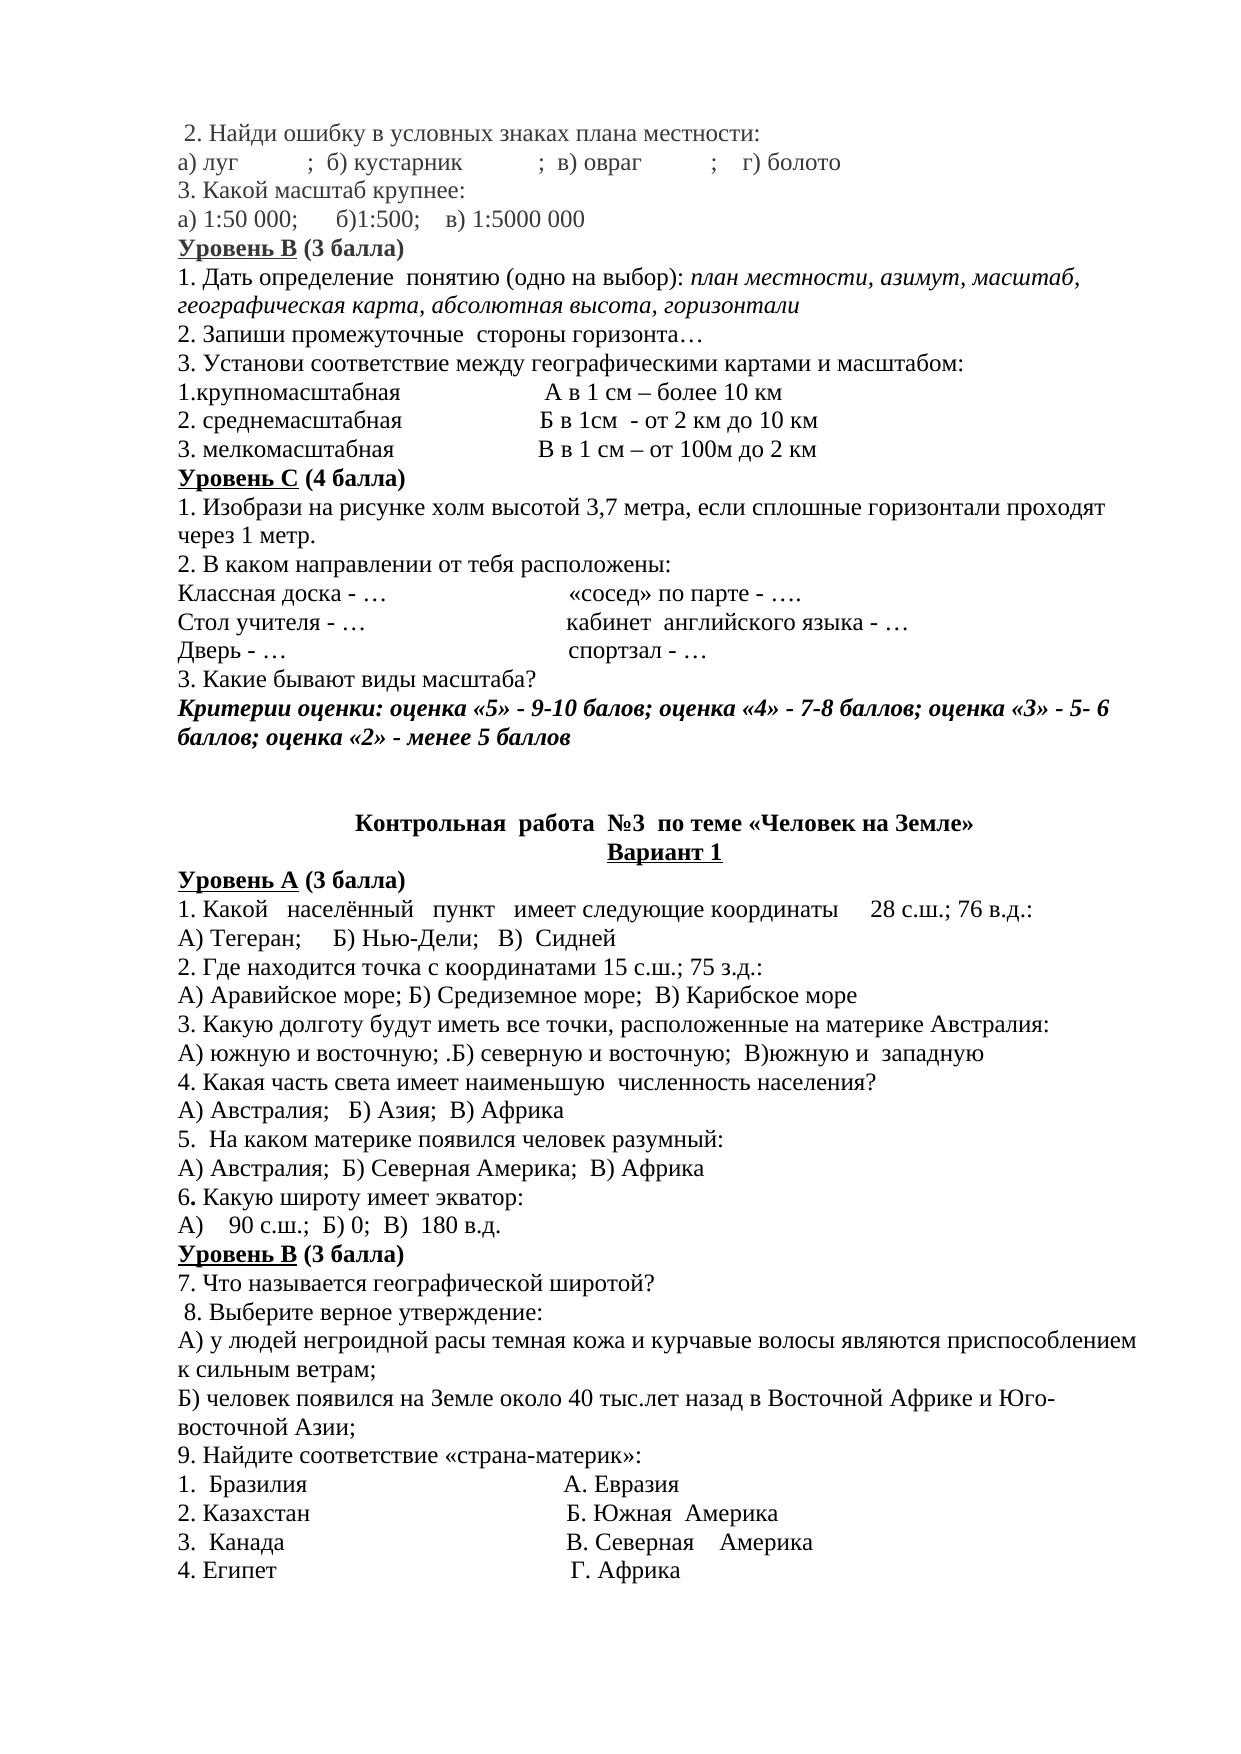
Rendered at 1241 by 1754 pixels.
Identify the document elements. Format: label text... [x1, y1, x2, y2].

text 3. мелкомасштабная В в 1 см – от 100м до 2 км [177, 434, 1152, 463]
text Уровень С (4 балла) [177, 463, 1152, 492]
text 5. На каком материке появился человек разумный: [177, 1124, 1152, 1153]
text 1. Дать определение понятию (одно на выбор): план местности, азимут, масштаб, географическая карта, абсолютная высота, горизонтали [177, 262, 1152, 319]
text 4. Египет Г. Африка [177, 1556, 1152, 1584]
text А) 90 с.ш.; Б) 0; В) 180 в.д. [177, 1211, 1152, 1239]
text 8. Выберите верное утверждение: [177, 1297, 1152, 1326]
text 2. Запиши промежуточные стороны горизонта… [177, 319, 1152, 348]
text А) Тегеран; Б) Нью-Дели; В) Сидней 2. Где находится точка с координатами 15 с.ш.; 75 з.д.: [177, 923, 1152, 981]
text 1. Бразилия А. Евразия [177, 1469, 1152, 1498]
text 3. Какой масштаб крупнее: [177, 176, 1152, 204]
text 7. Что называется географической широтой? [177, 1268, 1152, 1297]
text 9. Найдите соответствие «страна-материк»: [177, 1441, 1152, 1469]
text Уровень В (3 балла) [177, 233, 1152, 262]
text Дверь - … спортзал - … [177, 636, 1152, 664]
text Уровень В (3 балла) [177, 1239, 1152, 1268]
text Критерии оценки: оценка «5» - 9-10 балов; оценка «4» - 7-8 баллов; оценка «3» - 5- 6 баллов; оценка «2» - менее 5 баллов [177, 693, 1152, 751]
text 2. среднемасштабная Б в 1см - от 2 км до 10 км [177, 406, 1152, 434]
text 4. Какая часть света имеет наименьшую численность населения? [177, 1067, 1152, 1096]
text Б) человек появился на Земле около 40 тыс.лет назад в Восточной Африке и Юго-восточной Азии; [177, 1383, 1152, 1441]
text а) луг ; б) кустарник ; в) овраг ; г) болото [177, 147, 1152, 176]
text 2. В каком направлении от тебя расположены: [177, 549, 1152, 578]
text 2. Найди ошибку в условных знаках плана местности: [177, 118, 1152, 147]
text А) у людей негроидной расы темная кожа и курчавые волосы являются приспособлением к сильным ветрам; [177, 1326, 1152, 1383]
text А) Австралия; Б) Азия; В) Африка [177, 1096, 1152, 1124]
text 3. Установи соответствие между географическими картами и масштабом: [177, 348, 1152, 377]
text 1. Какой населённый пункт имеет следующие координаты 28 с.ш.; 76 в.д.: [177, 894, 1152, 923]
text Уровень А (3 балла) [177, 866, 1152, 894]
text Классная доска - … «сосед» по парте - …. [177, 578, 1152, 607]
text 6. Какую широту имеет экватор: [177, 1182, 1152, 1211]
text А) Австралия; Б) Северная Америка; В) Африка [177, 1153, 1152, 1182]
text а) 1:50 000; б)1:500; в) 1:5000 000 [177, 204, 1152, 233]
text 3. Какие бывают виды масштаба? [177, 664, 1152, 693]
text А) Аравийское море; Б) Средиземное море; В) Карибское море [177, 981, 1152, 1009]
text Вариант 1 [177, 837, 1152, 866]
text 3. Какую долготу будут иметь все точки, расположенные на материке Австралия: [177, 1009, 1152, 1038]
text 1. Изобрази на рисунке холм высотой 3,7 метра, если сплошные горизонтали проходят через 1 метр. [177, 492, 1152, 549]
text 1.крупномасштабная А в 1 см – более 10 км [177, 377, 1152, 406]
text А) южную и восточную; .Б) северную и восточную; В)южную и западную [177, 1038, 1152, 1067]
text Стол учителя - … кабинет английского языка - … [177, 607, 1152, 636]
text 3. Канада В. Северная Америка [177, 1527, 1152, 1556]
text 2. Казахстан Б. Южная Америка [177, 1498, 1152, 1527]
text Контрольная работа №3 по теме «Человек на Земле» [177, 808, 1152, 837]
